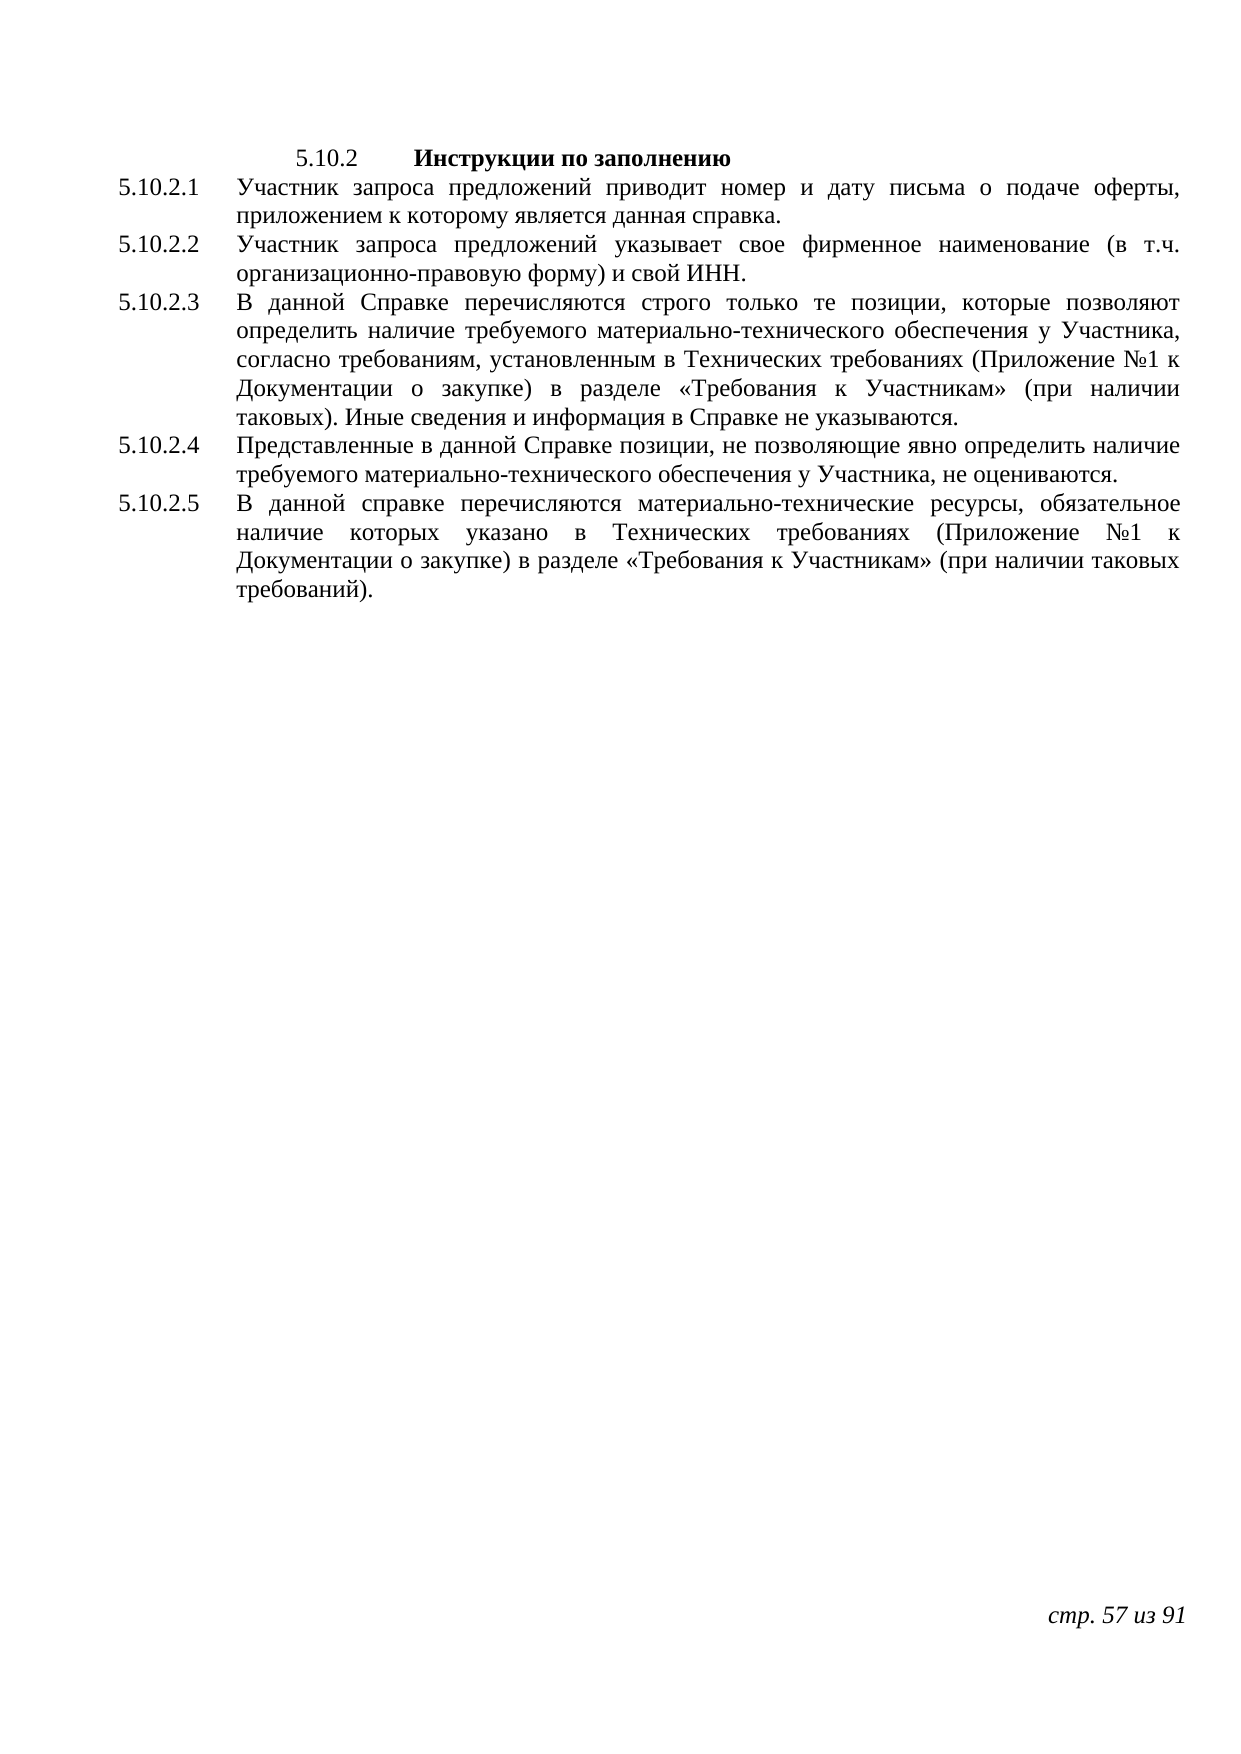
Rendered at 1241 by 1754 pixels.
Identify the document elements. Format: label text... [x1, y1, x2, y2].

list В данной Справке перечисляются строго только те позиции, которые позволяют определить наличие требуемого материально-технического обеспечения у Участника, согласно требованиям, установленным в Технических требованиях (Приложение №1 к Документации о закупке) в разделе «Требования к Участникам» (при наличии таковых). Иные сведения и информация в Справке не указываются. [118, 287, 1181, 431]
text Участник запроса предложений указывает свое фирменное наименование (в т.ч. организационно-правовую форму) и свой ИНН. [118, 229, 1181, 287]
list Представленные в данной Справке позиции, не позволяющие явно определить наличие требуемого материально-технического обеспечения у Участника, не оцениваются. [118, 431, 1181, 488]
text Участник запроса предложений приводит номер и дату письма о подаче оферты, приложением к которому является данная справка. [118, 172, 1181, 229]
text Инструкции по заполнению [236, 143, 1181, 172]
list В данной справке перечисляются материально-технические ресурсы, обязательное наличие которых указано в Технических требованиях (Приложение №1 к Документации о закупке) в разделе «Требования к Участникам» (при наличии таковых требований). [118, 488, 1181, 603]
